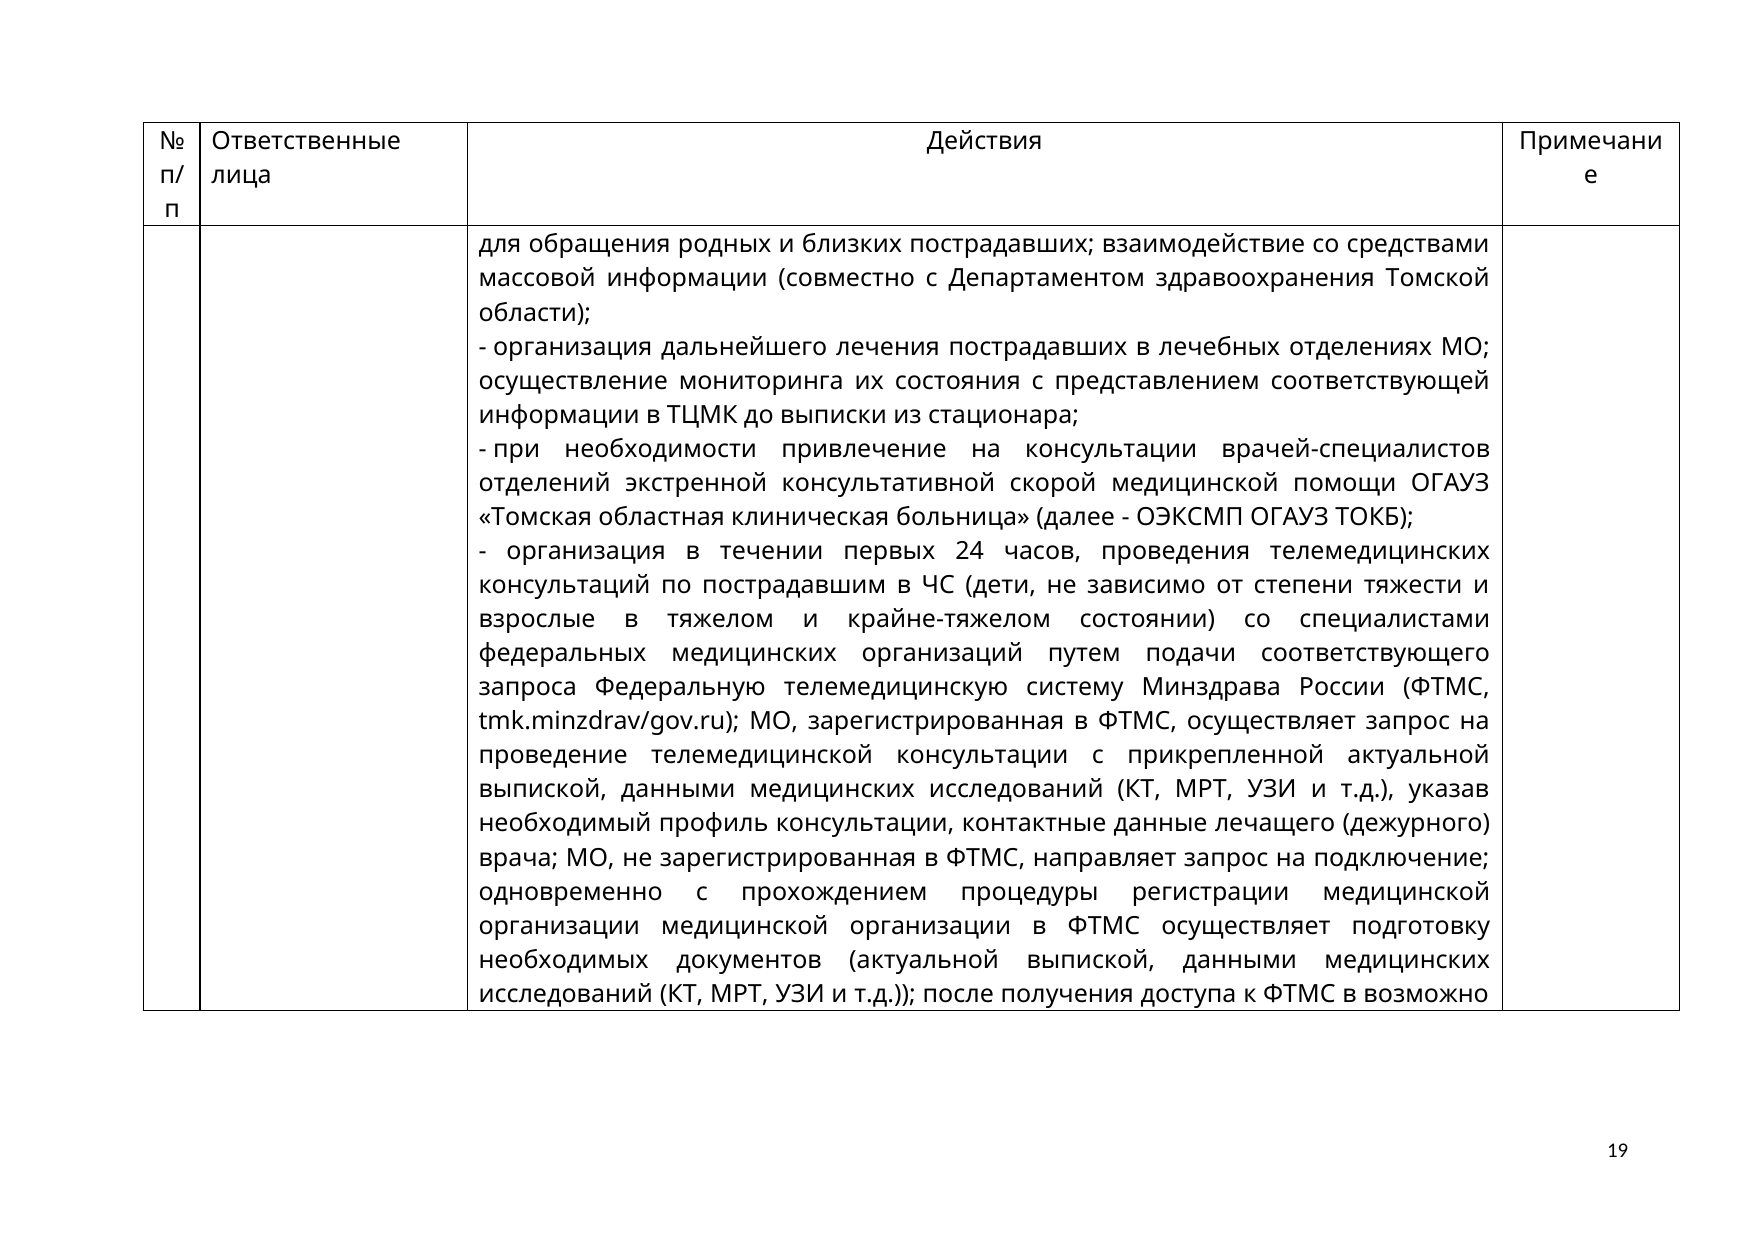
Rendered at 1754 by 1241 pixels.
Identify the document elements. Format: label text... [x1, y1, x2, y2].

table_header Примечание [1503, 123, 1679, 225]
table_header Ответственные лица [201, 123, 467, 225]
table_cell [201, 226, 467, 1009]
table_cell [468, 226, 1502, 1009]
table_header № п/п [144, 123, 199, 225]
table_header Действия [468, 123, 1502, 225]
table_cell [144, 226, 199, 1009]
table_cell [1503, 226, 1679, 1009]
